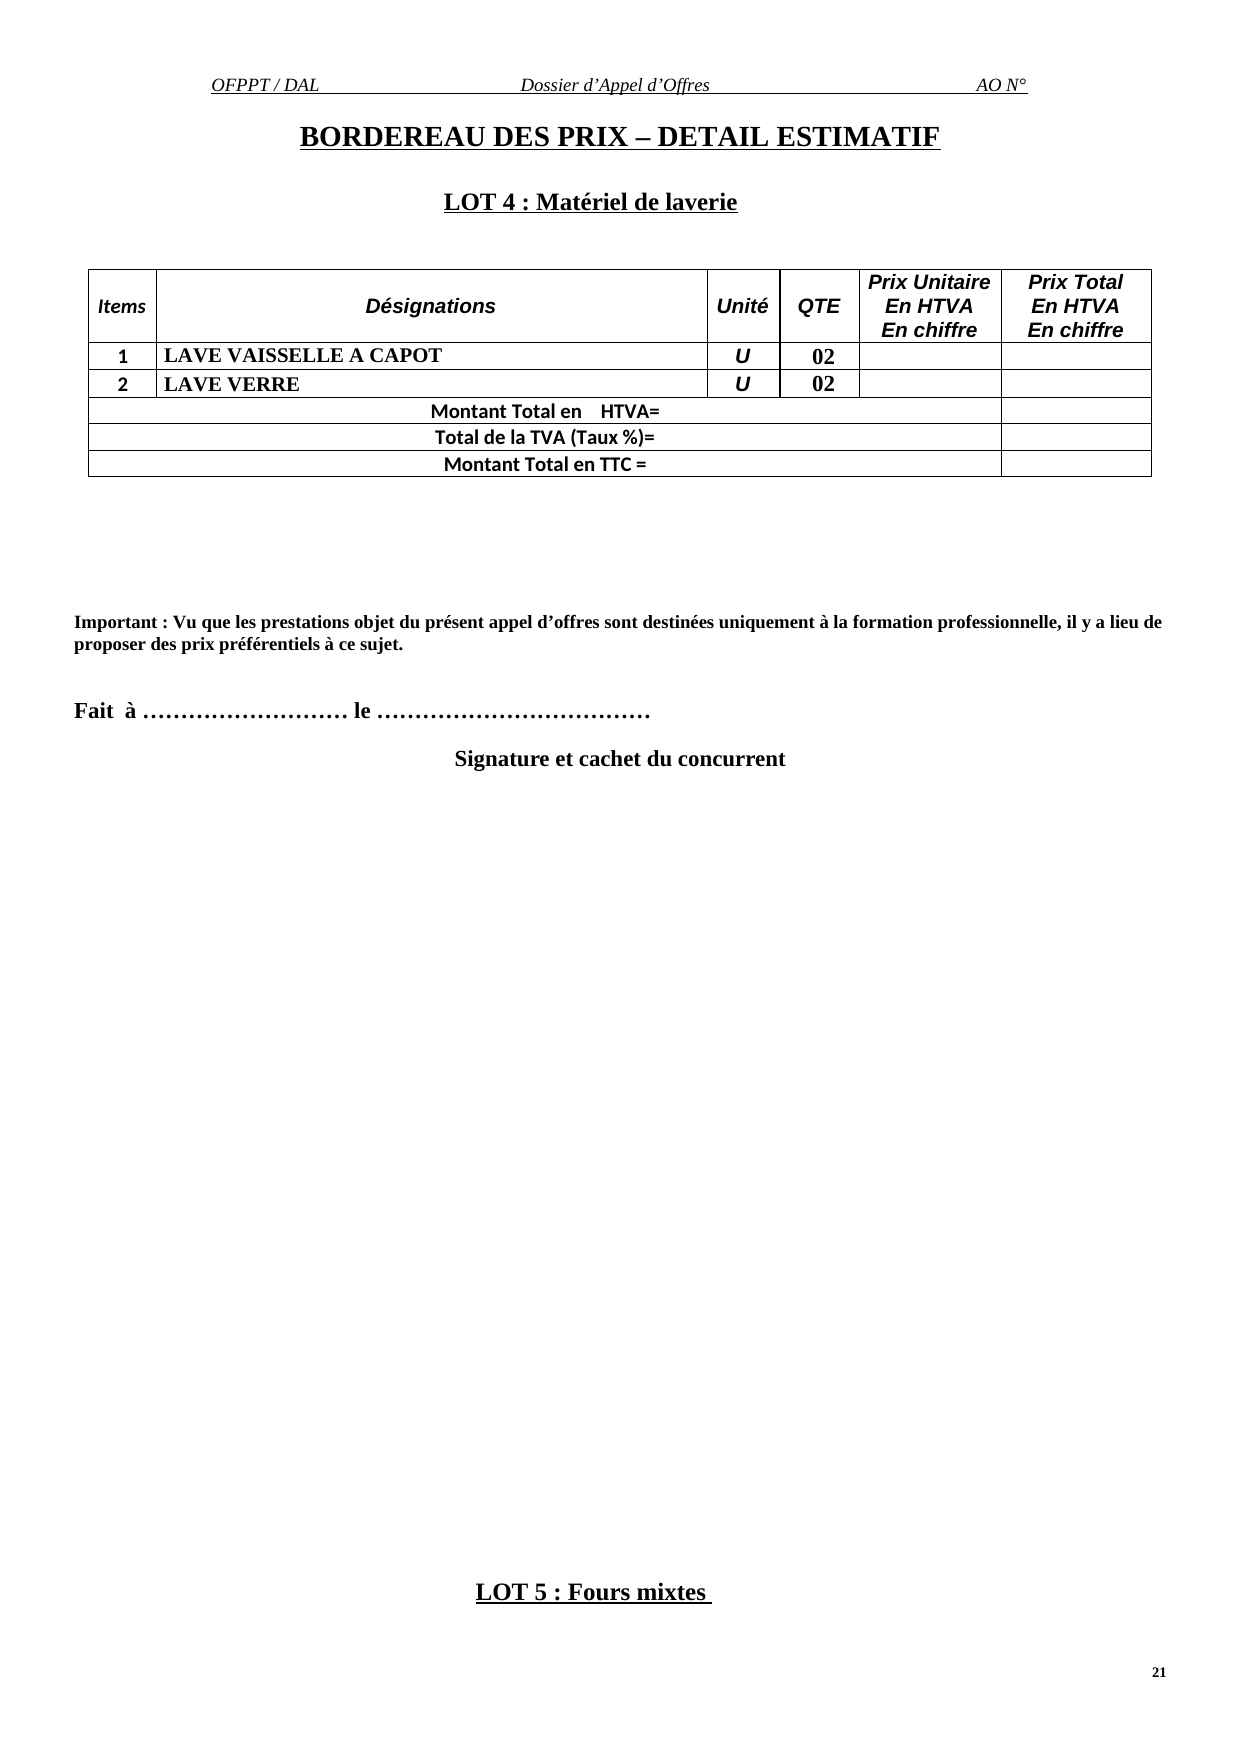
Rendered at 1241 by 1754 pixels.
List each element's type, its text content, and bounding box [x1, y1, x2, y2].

table_cell Total de la TVA (Taux %)= [89, 424, 1001, 450]
table_cell [1002, 343, 1151, 369]
table_cell 02 [781, 370, 859, 397]
table_cell U [708, 370, 779, 397]
table_cell [1002, 451, 1151, 476]
table_cell [1002, 370, 1151, 397]
table_header Désignations [157, 270, 707, 342]
table_cell Montant Total en TTC = [89, 451, 1001, 476]
text Important : Vu que les prestations objet du présent appel d’offres sont destinées uniquement à la formation professionnelle, il y a lieu de proposer des prix préférentiels à ce sujet. [74, 611, 1166, 654]
table_cell 2 [89, 370, 156, 397]
table_cell LAVE VAISSELLE A CAPOT [157, 343, 707, 369]
table_cell [1002, 424, 1151, 450]
table_cell U [708, 343, 779, 369]
text Fait à ……………………… le ……………………………… [74, 697, 1166, 724]
text BORDEREAU DES PRIX – DETAIL ESTIMATIF [74, 119, 1166, 153]
text Signature et cachet du concurrent [74, 745, 1166, 772]
table_header Items [89, 270, 156, 342]
table_cell Montant Total en HTVA= [89, 398, 1001, 423]
table_cell [1002, 398, 1151, 423]
text LOT 5 : Fours mixtes [15, 1577, 1166, 1606]
table_cell 1 [89, 343, 156, 369]
table_header Prix Total En HTVA En chiffre [1002, 270, 1151, 342]
table_cell [860, 370, 1001, 397]
table_header QTE [781, 270, 859, 342]
table_cell LAVE VERRE [157, 370, 707, 397]
table_header Prix Unitaire En HTVA En chiffre [860, 270, 1001, 342]
table_header Unité [708, 270, 779, 342]
table_cell 02 [781, 343, 859, 369]
table_cell [860, 343, 1001, 369]
text LOT 4 : Matériel de laverie [15, 187, 1166, 215]
